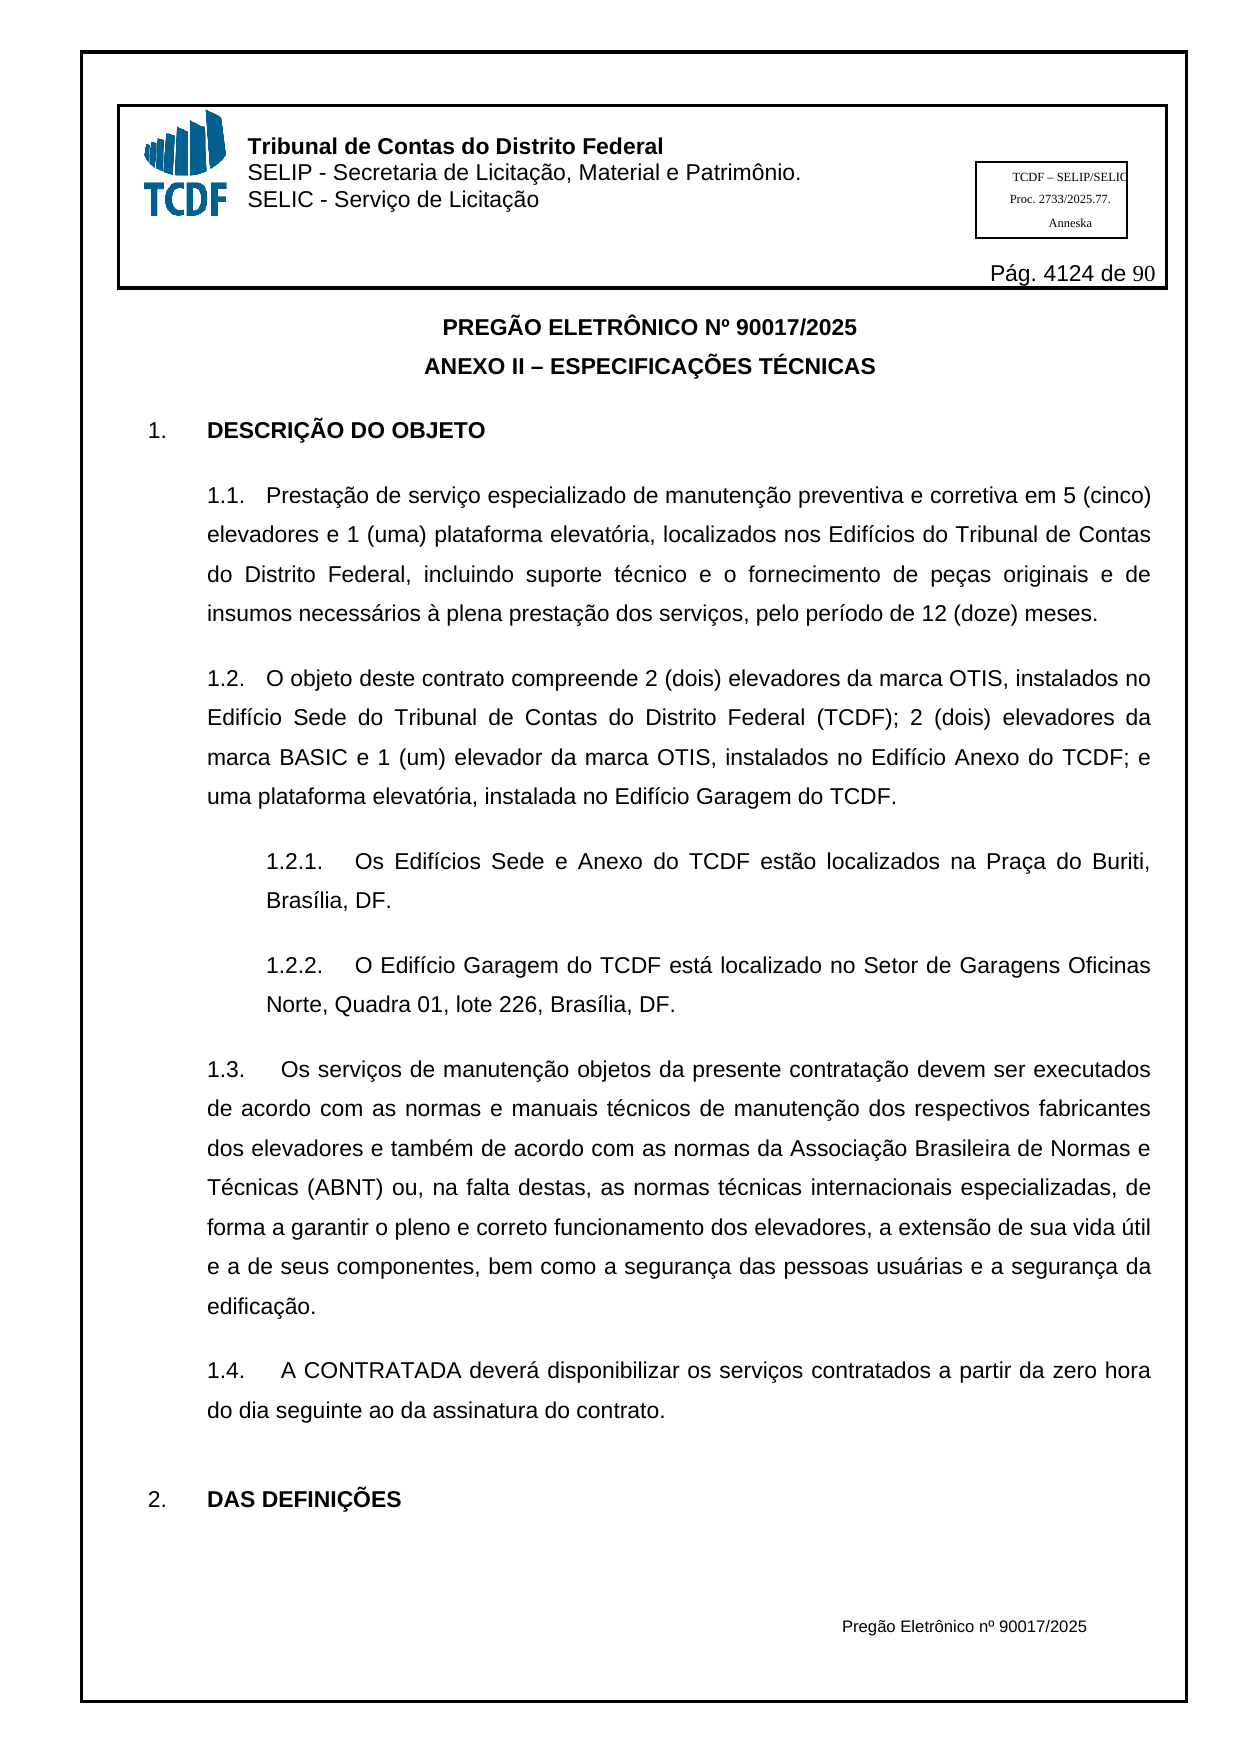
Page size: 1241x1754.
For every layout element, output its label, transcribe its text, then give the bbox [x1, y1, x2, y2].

list DESCRIÇÃO DO OBJETO [148, 417, 1152, 444]
text PREGÃO ELETRÔNICO Nº 90017/2025 [148, 313, 1152, 340]
list DAS DEFINIÇÕES [148, 1486, 1152, 1512]
list A CONTRATADA deverá disponibilizar os serviços contratados a partir da zero hora do dia seguinte ao da assinatura do contrato. [207, 1357, 1152, 1423]
text ANEXO II – ESPECIFICAÇÕES TÉCNICAS [148, 353, 1152, 379]
picture [129, 107, 241, 218]
list Prestação de serviço especializado de manutenção preventiva e corretiva em 5 (cinco) elevadores e 1 (uma) plataforma elevatória, localizados nos Edifícios do Tribunal de Contas do Distrito Federal, incluindo suporte técnico e o fornecimento de peças originais e de insumos necessários à plena prestação dos serviços, pelo período de 12 (doze) meses. [207, 482, 1152, 627]
list O Edifício Garagem do TCDF está localizado no Setor de Garagens Oficinas Norte, Quadra 01, lote 226, Brasília, DF. [266, 952, 1152, 1018]
list O objeto deste contrato compreende 2 (dois) elevadores da marca OTIS, instalados no Edifício Sede do Tribunal de Contas do Distrito Federal (TCDF); 2 (dois) elevadores da marca BASIC e 1 (um) elevador da marca OTIS, instalados no Edifício Anexo do TCDF; e uma plataforma elevatória, instalada no Edifício Garagem do TCDF. [207, 665, 1152, 810]
list Os Edifícios Sede e Anexo do TCDF estão localizados na Praça do Buriti, Brasília, DF. [266, 848, 1152, 914]
list Os serviços de manutenção objetos da presente contratação devem ser executados de acordo com as normas e manuais técnicos de manutenção dos respectivos fabricantes dos elevadores e também de acordo com as normas da Associação Brasileira de Normas e Técnicas (ABNT) ou, na falta destas, as normas técnicas internacionais especializadas, de forma a garantir o pleno e correto funcionamento dos elevadores, a extensão de sua vida útil e a de seus componentes, bem como a segurança das pessoas usuárias e a segurança da edificação. [207, 1056, 1152, 1319]
